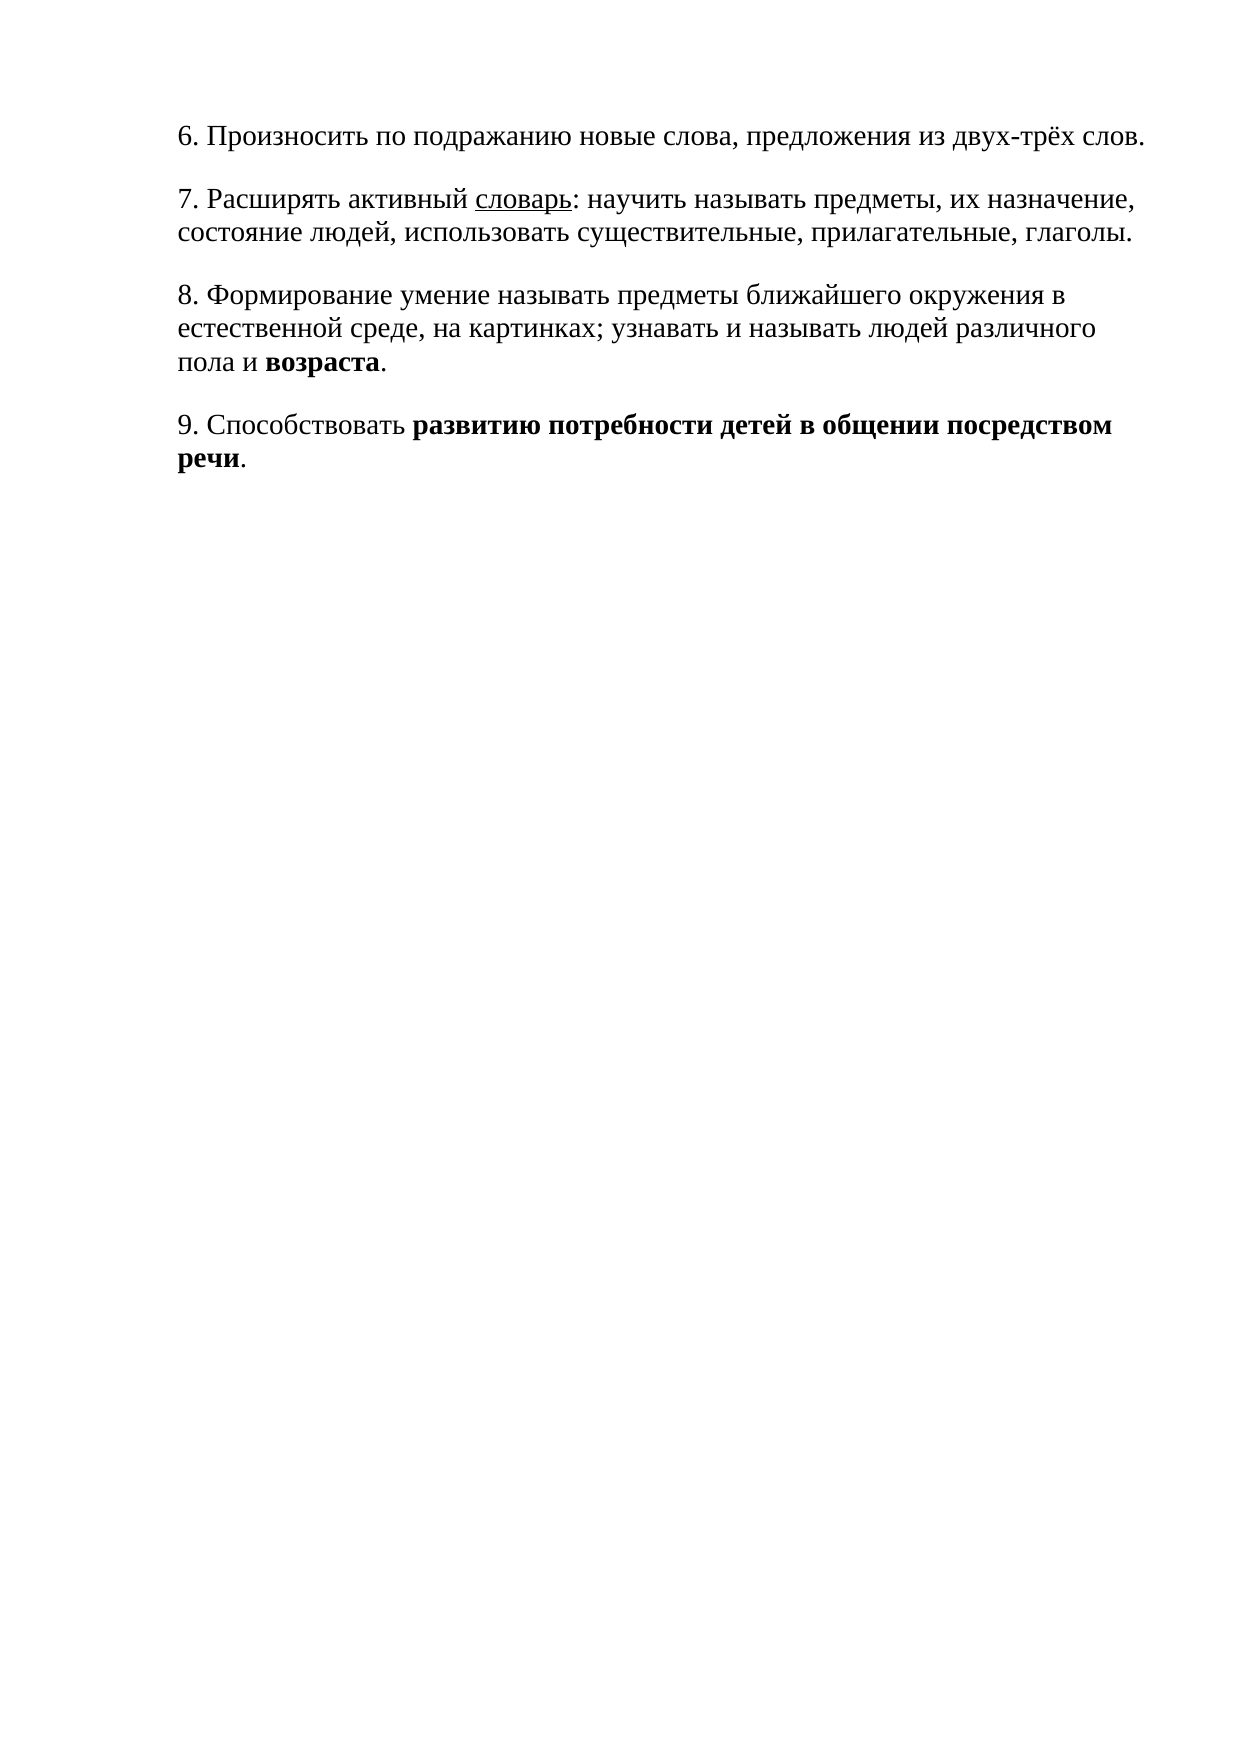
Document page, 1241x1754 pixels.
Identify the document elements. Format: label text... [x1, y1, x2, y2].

text 9. Способствовать развитию потребности детей в общении посредством речи. [177, 407, 1152, 474]
text 6. Произносить по подражанию новые слова, предложения из двух-трёх слов. [177, 118, 1152, 152]
text 8. Формирование умение называть предметы ближайшего окружения в естественной среде, на картинках; узнавать и называть людей различного пола и возраста. [177, 277, 1152, 378]
text 7. Расширять активный словарь: научить называть предметы, их назначение, состояние людей, использовать существительные, прилагательные, глаголы. [177, 181, 1152, 248]
